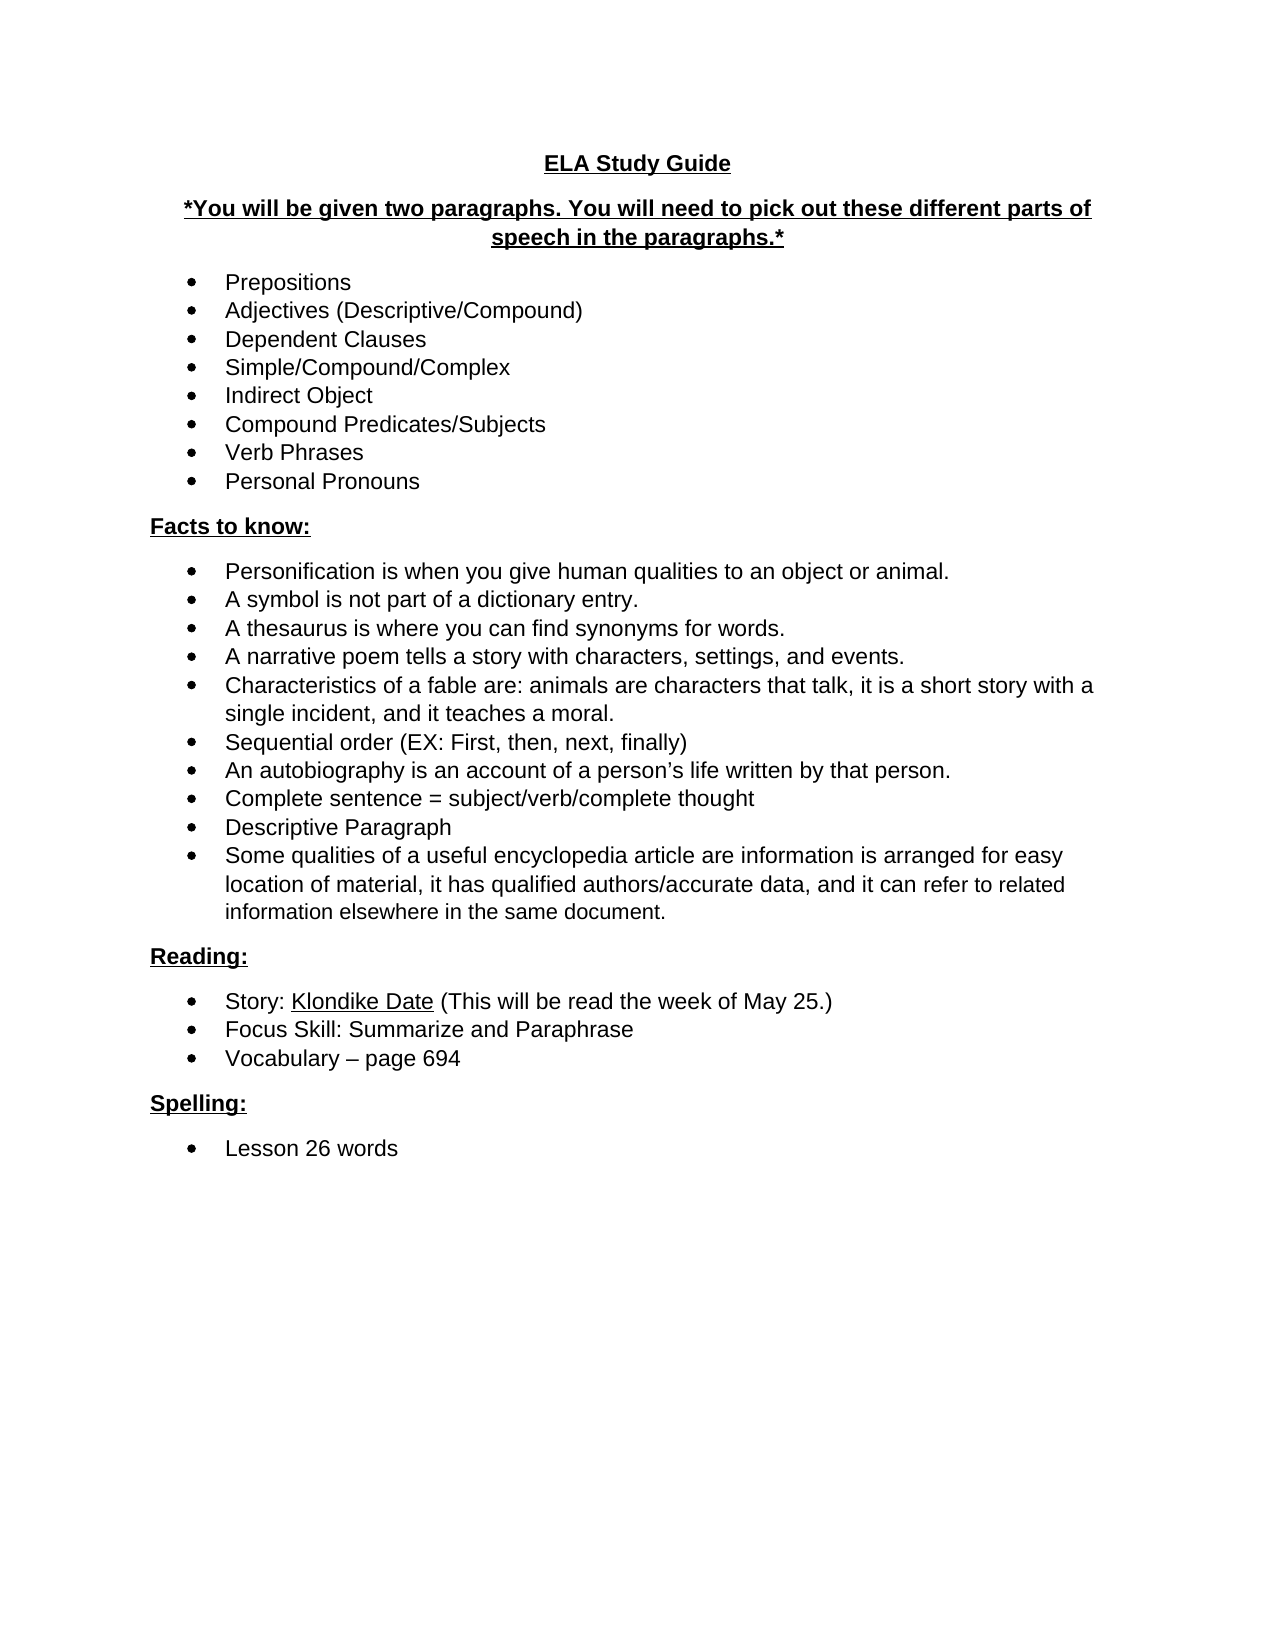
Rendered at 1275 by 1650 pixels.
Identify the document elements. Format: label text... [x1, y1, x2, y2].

list A thesaurus is where you can find synonyms for words. [187, 615, 1125, 641]
list Indirect Object [187, 382, 1125, 409]
text ELA Study Guide [150, 150, 1125, 176]
list Lesson 26 words [187, 1135, 1125, 1161]
list A narrative poem tells a story with characters, settings, and events. [187, 643, 1125, 669]
text Facts to know: [150, 513, 1125, 539]
list Descriptive Paragraph [187, 814, 1125, 840]
list Compound Predicates/Subjects [187, 411, 1125, 437]
list Vocabulary – page 694 [187, 1045, 1125, 1071]
list Personification is when you give human qualities to an object or animal. [187, 558, 1125, 584]
list Complete sentence = subject/verb/complete thought [187, 785, 1125, 812]
list An autobiography is an account of a person’s life written by that person. [187, 757, 1125, 783]
text *You will be given two paragraphs. You will need to pick out these different parts of speech in the paragraphs.* [150, 195, 1125, 250]
list Verb Phrases [187, 439, 1125, 466]
list Adjectives (Descriptive/Compound) [187, 297, 1125, 323]
list A symbol is not part of a dictionary entry. [187, 586, 1125, 613]
text Reading: [150, 943, 1125, 969]
list Prepositions [187, 269, 1125, 295]
list Focus Skill: Summarize and Paraphrase [187, 1016, 1125, 1043]
list Personal Pronouns [187, 468, 1125, 494]
text Spelling: [150, 1090, 1125, 1116]
list Characteristics of a fable are: animals are characters that talk, it is a short story with a single incident, and it teaches a moral. [187, 672, 1125, 726]
list Simple/Compound/Complex [187, 354, 1125, 380]
list Sequential order (EX: First, then, next, finally) [187, 728, 1125, 755]
list Story: Klondike Date (This will be read the week of May 25.) [187, 988, 1125, 1014]
list Some qualities of a useful encyclopedia article are information is arranged for easy location of material, it has qualified authors/accurate data, and it can refer to related information elsewhere in the same document. [187, 842, 1125, 924]
list Dependent Clauses [187, 326, 1125, 352]
